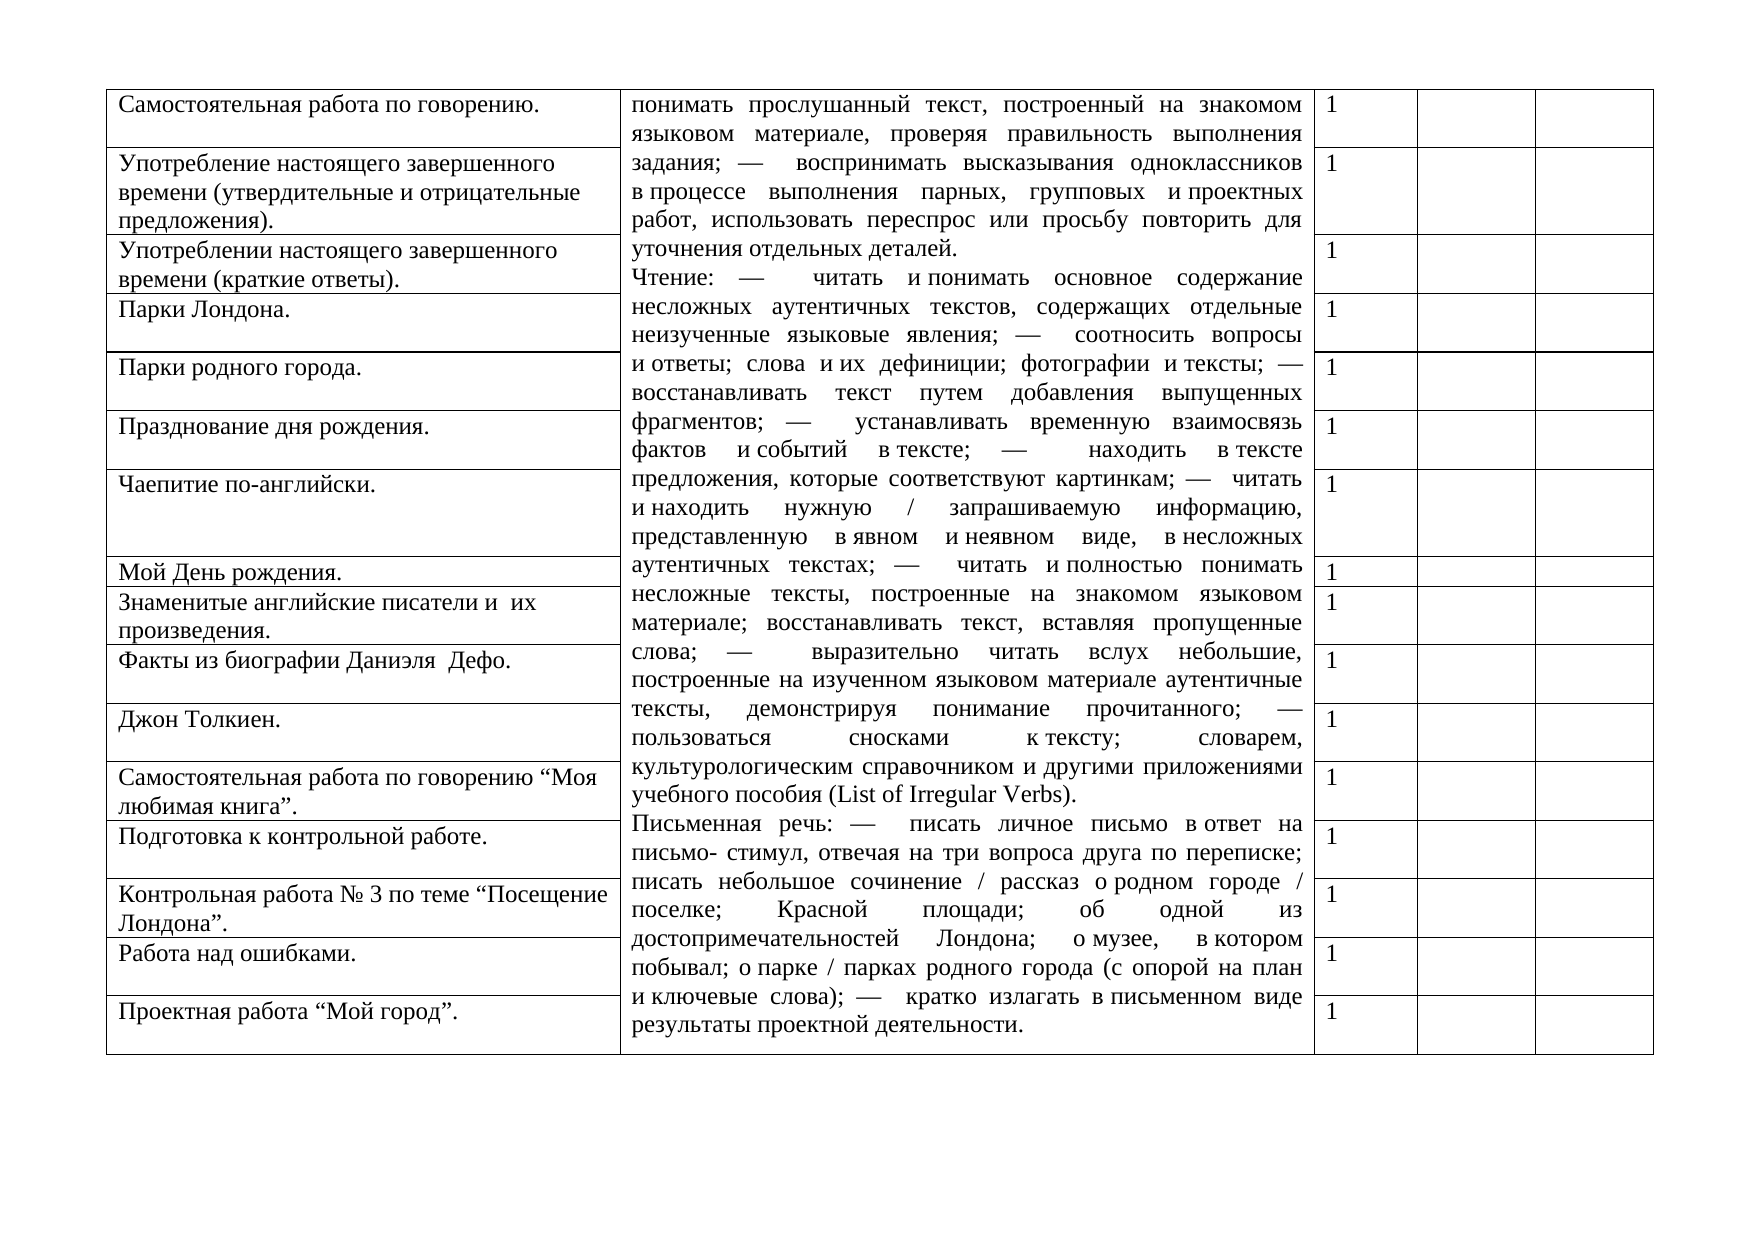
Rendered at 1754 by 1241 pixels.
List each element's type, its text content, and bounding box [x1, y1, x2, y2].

table_cell Парки родного города. [107, 353, 620, 410]
table_cell [1536, 148, 1653, 234]
table_cell [1536, 996, 1653, 1054]
table_cell Парки Лондона. [107, 294, 620, 351]
table_cell [1418, 90, 1535, 147]
table_cell Работа над ошибками. [107, 938, 620, 995]
table_cell [1536, 411, 1653, 468]
table_cell 1 [1315, 353, 1417, 410]
table_cell 1 [1315, 762, 1417, 820]
table_cell [1418, 645, 1535, 703]
table_cell Самостоятельная работа по говорению. [107, 90, 620, 147]
table_cell [1418, 557, 1535, 586]
table_cell Факты из биографии Даниэля Дефо. [107, 645, 620, 703]
table_cell [1536, 557, 1653, 586]
table_cell 1 [1315, 557, 1417, 586]
table_cell [1418, 148, 1535, 234]
table_cell [1418, 294, 1535, 351]
table_cell 1 [1315, 645, 1417, 703]
table_cell [1418, 470, 1535, 556]
table_cell [1536, 235, 1653, 293]
table_cell 1 [1315, 90, 1417, 147]
table_cell Мой День рождения. [107, 557, 620, 586]
table_cell [1418, 762, 1535, 820]
table_cell [1536, 938, 1653, 995]
table_cell [1536, 704, 1653, 761]
table_cell Знаменитые английские писатели и их произведения. [107, 587, 620, 644]
table_cell 1 [1315, 587, 1417, 644]
table_cell [1418, 879, 1535, 937]
table_cell 1 [1315, 879, 1417, 937]
table_cell Самостоятельная работа по говорению “Моя любимая книга”. [107, 762, 620, 820]
table_cell Празднование дня рождения. [107, 411, 620, 468]
table_cell 1 [1315, 938, 1417, 995]
table_cell Употребление настоящего завершенного времени (утвердительные и отрицательные предложения). [107, 148, 620, 234]
table_cell Чаепитие по-английски. [107, 470, 620, 556]
table_cell [1418, 996, 1535, 1054]
table_cell [1536, 470, 1653, 556]
table_cell [1536, 294, 1653, 351]
table_cell 1 [1315, 235, 1417, 293]
table_cell Употреблении настоящего завершенного времени (краткие ответы). [107, 235, 620, 293]
table_cell 1 [1315, 148, 1417, 234]
table_cell [1536, 587, 1653, 644]
table_cell 1 [1315, 704, 1417, 761]
table_cell [1418, 938, 1535, 995]
table_cell Подготовка к контрольной работе. [107, 821, 620, 878]
table_cell [1418, 411, 1535, 468]
table_cell 1 [1315, 470, 1417, 556]
table_cell [1536, 90, 1653, 147]
table_cell [1536, 821, 1653, 878]
table_cell [1536, 879, 1653, 937]
table_cell 1 [1315, 411, 1417, 468]
table_cell [1536, 353, 1653, 410]
table_cell [1536, 645, 1653, 703]
table_cell [1418, 821, 1535, 878]
table_cell [1418, 235, 1535, 293]
table_cell Контрольная работа № 3 по теме “Посещение Лондона”. [107, 879, 620, 937]
table_cell 1 [1315, 821, 1417, 878]
table_cell Проектная работа “Мой город”. [107, 996, 620, 1054]
table_cell [1418, 587, 1535, 644]
table_cell 1 [1315, 294, 1417, 351]
table_cell Джон Толкиен. [107, 704, 620, 761]
table_cell 1 [1315, 996, 1417, 1054]
table_cell [1418, 704, 1535, 761]
table_cell [1418, 353, 1535, 410]
table_cell [1536, 762, 1653, 820]
